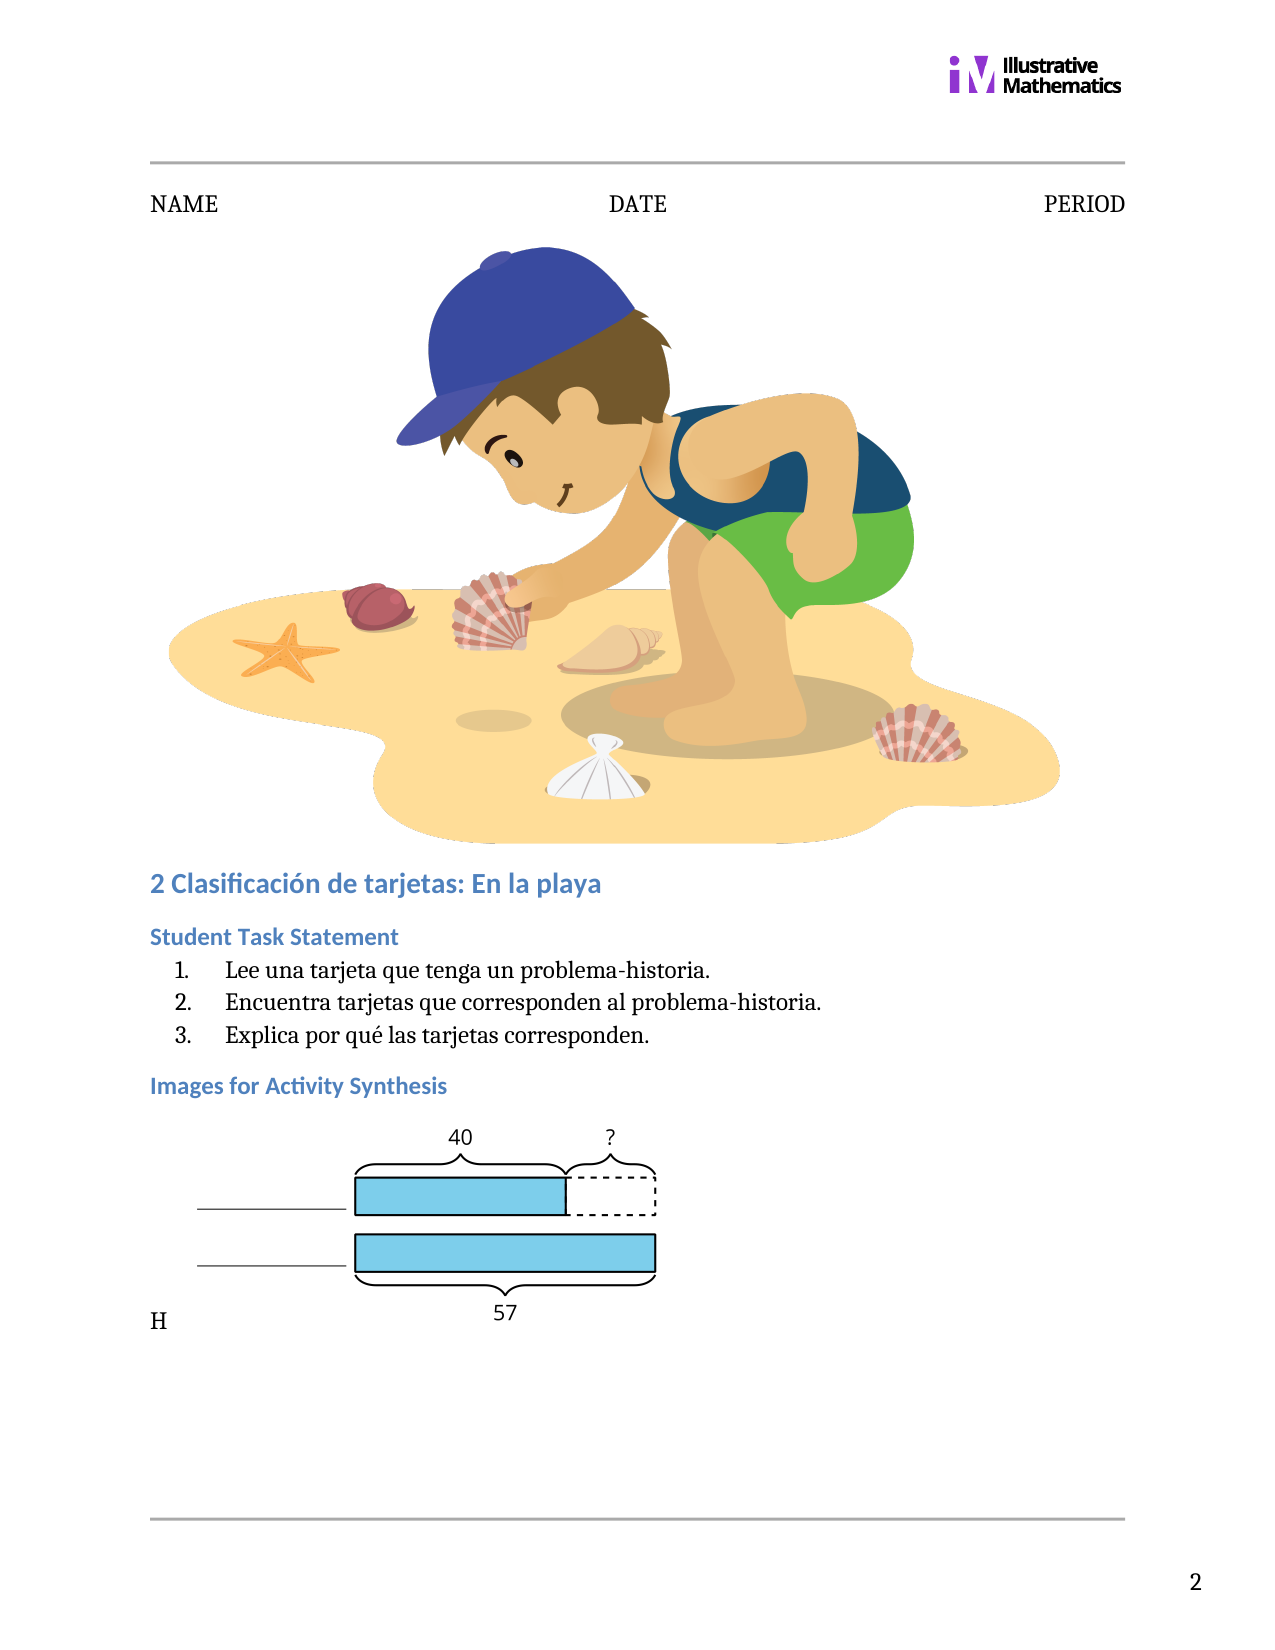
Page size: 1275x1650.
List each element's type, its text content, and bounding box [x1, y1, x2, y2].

picture [168, 247, 1060, 844]
list Explica por qué las tarjetas corresponden. [175, 1021, 1125, 1049]
subtitle Images for Activity Synthesis [150, 1070, 1125, 1101]
subtitle Student Task Statement [150, 921, 1125, 952]
picture [949, 55, 1121, 93]
subtitle 2 Clasificación de tarjetas: En la playa [150, 865, 1125, 901]
picture [186, 1119, 674, 1330]
list Encuentra tarjetas que corresponden al problema-historia. [175, 988, 1125, 1017]
list Lee una tarjeta que tenga un problema-historia. [175, 956, 1125, 984]
